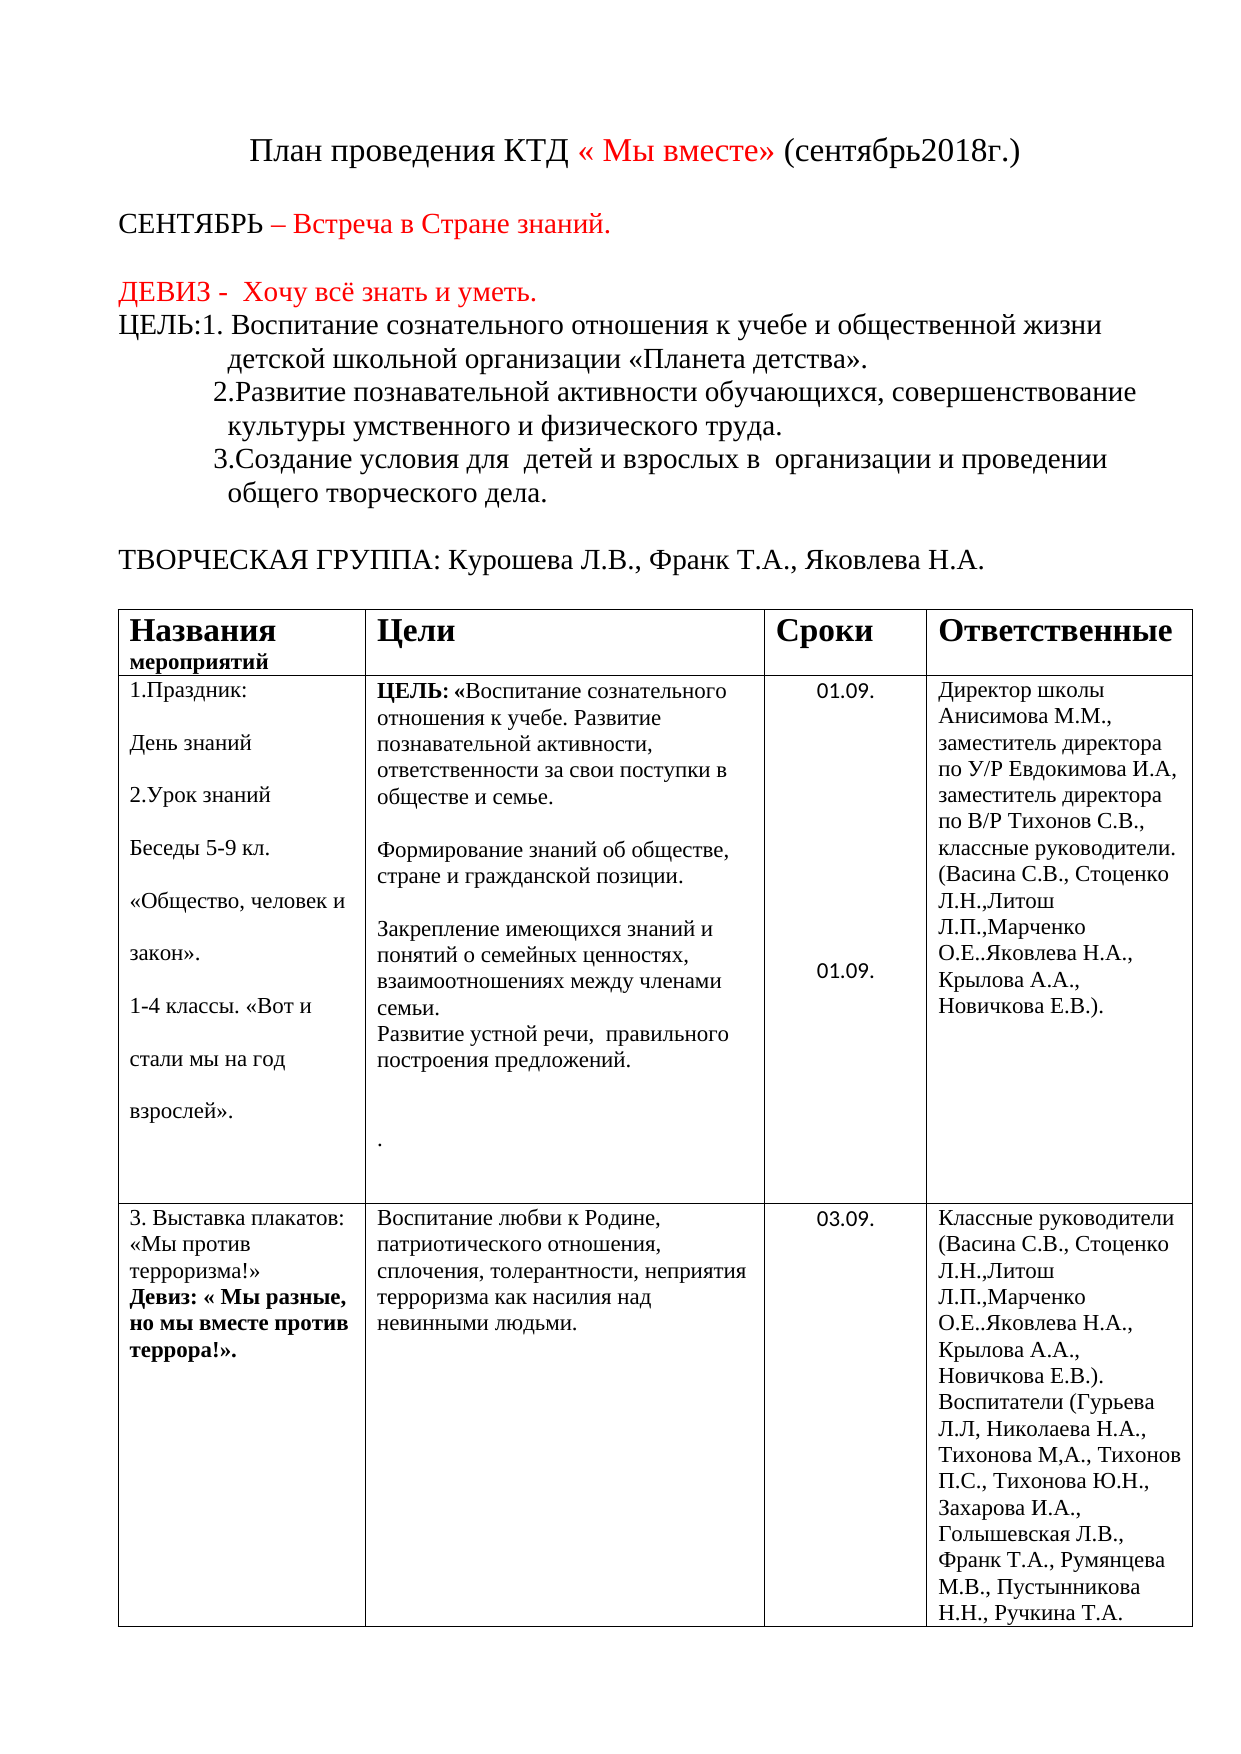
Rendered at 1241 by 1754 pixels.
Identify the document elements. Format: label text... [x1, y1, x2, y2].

table_cell Директор школы Анисимова М.М., заместитель директора по У/Р Евдокимова И.А, заместитель директора по В/Р Тихонов С.В., классные руководители.(Васина С.В., Стоценко Л.Н.,Литош Л.П.,Марченко О.Е..Яковлева Н.А., Крылова А.А., Новичкова Е.В.). [927, 676, 1192, 1203]
text ТВОРЧЕСКАЯ ГРУППА: Курошева Л.В., Франк Т.А., Яковлева Н.А. [118, 542, 1152, 576]
table_header Цели [366, 610, 764, 675]
table_header Ответственные [927, 610, 1192, 675]
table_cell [765, 1204, 926, 1626]
table_header Сроки [765, 610, 926, 675]
text общего творческого дела. [118, 475, 1152, 508]
table_cell ЦЕЛЬ: «Воспитание сознательного отношения к учебе. Развитие познавательной активности, ответственности за свои поступки в обществе и семье. Формирование знаний об обществе, стране и гражданской позиции. Закрепление имеющихся знаний и понятий о семейных ценностях, взаимоотношениях между членами семьи. Развитие устной речи, правильного построения предложений. . [366, 676, 764, 1203]
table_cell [927, 1204, 1192, 1626]
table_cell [119, 1204, 365, 1626]
table_cell 01.09. 01.09. [765, 676, 926, 1203]
text культуры умственного и физического труда. [118, 408, 1152, 441]
text ЦЕЛЬ:1. Воспитание сознательного отношения к учебе и общественной жизни [118, 307, 1152, 341]
text План проведения КТД « Мы вместе» (сентябрь2018г.) [118, 130, 1152, 168]
text СЕНТЯБРЬ – Встреча в Стране знаний. [118, 207, 1152, 240]
text 2.Развитие познавательной активности обучающихся, совершенствование [118, 374, 1152, 408]
table_header Названия мероприятий [119, 610, 365, 675]
text ДЕВИЗ - Хочу всё знать и уметь. [118, 274, 1152, 307]
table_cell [366, 1204, 764, 1626]
table_cell 1.Праздник: День знаний 2.Урок знаний Беседы 5-9 кл. «Общество, человек и закон». 1-4 классы. «Вот и стали мы на год взрослей». [119, 676, 365, 1203]
text детской школьной организации «Планета детства». [118, 341, 1152, 374]
text 3.Создание условия для детей и взрослых в организации и проведении [118, 441, 1152, 475]
